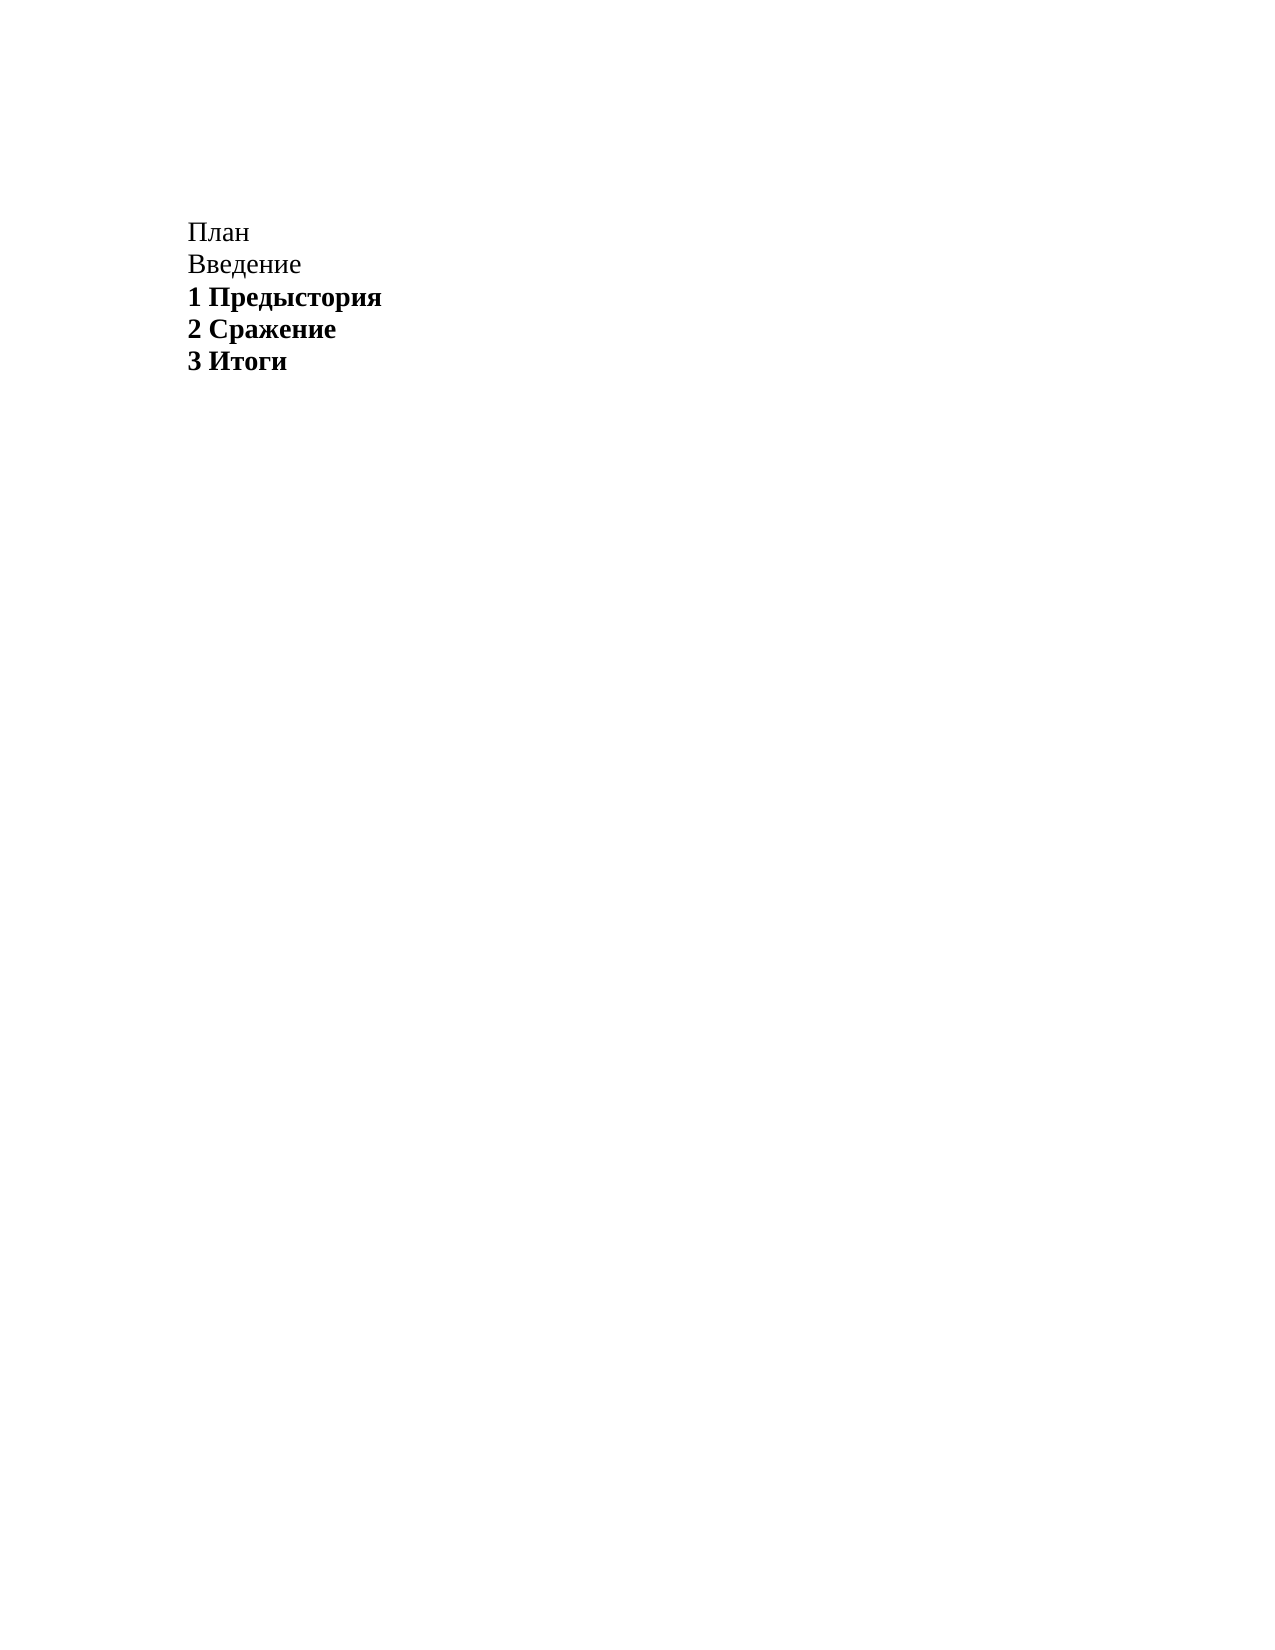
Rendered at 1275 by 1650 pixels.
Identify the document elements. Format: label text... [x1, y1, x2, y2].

text План Введение 1 Предыстория 2 Сражение 3 Итоги [187, 150, 1087, 442]
